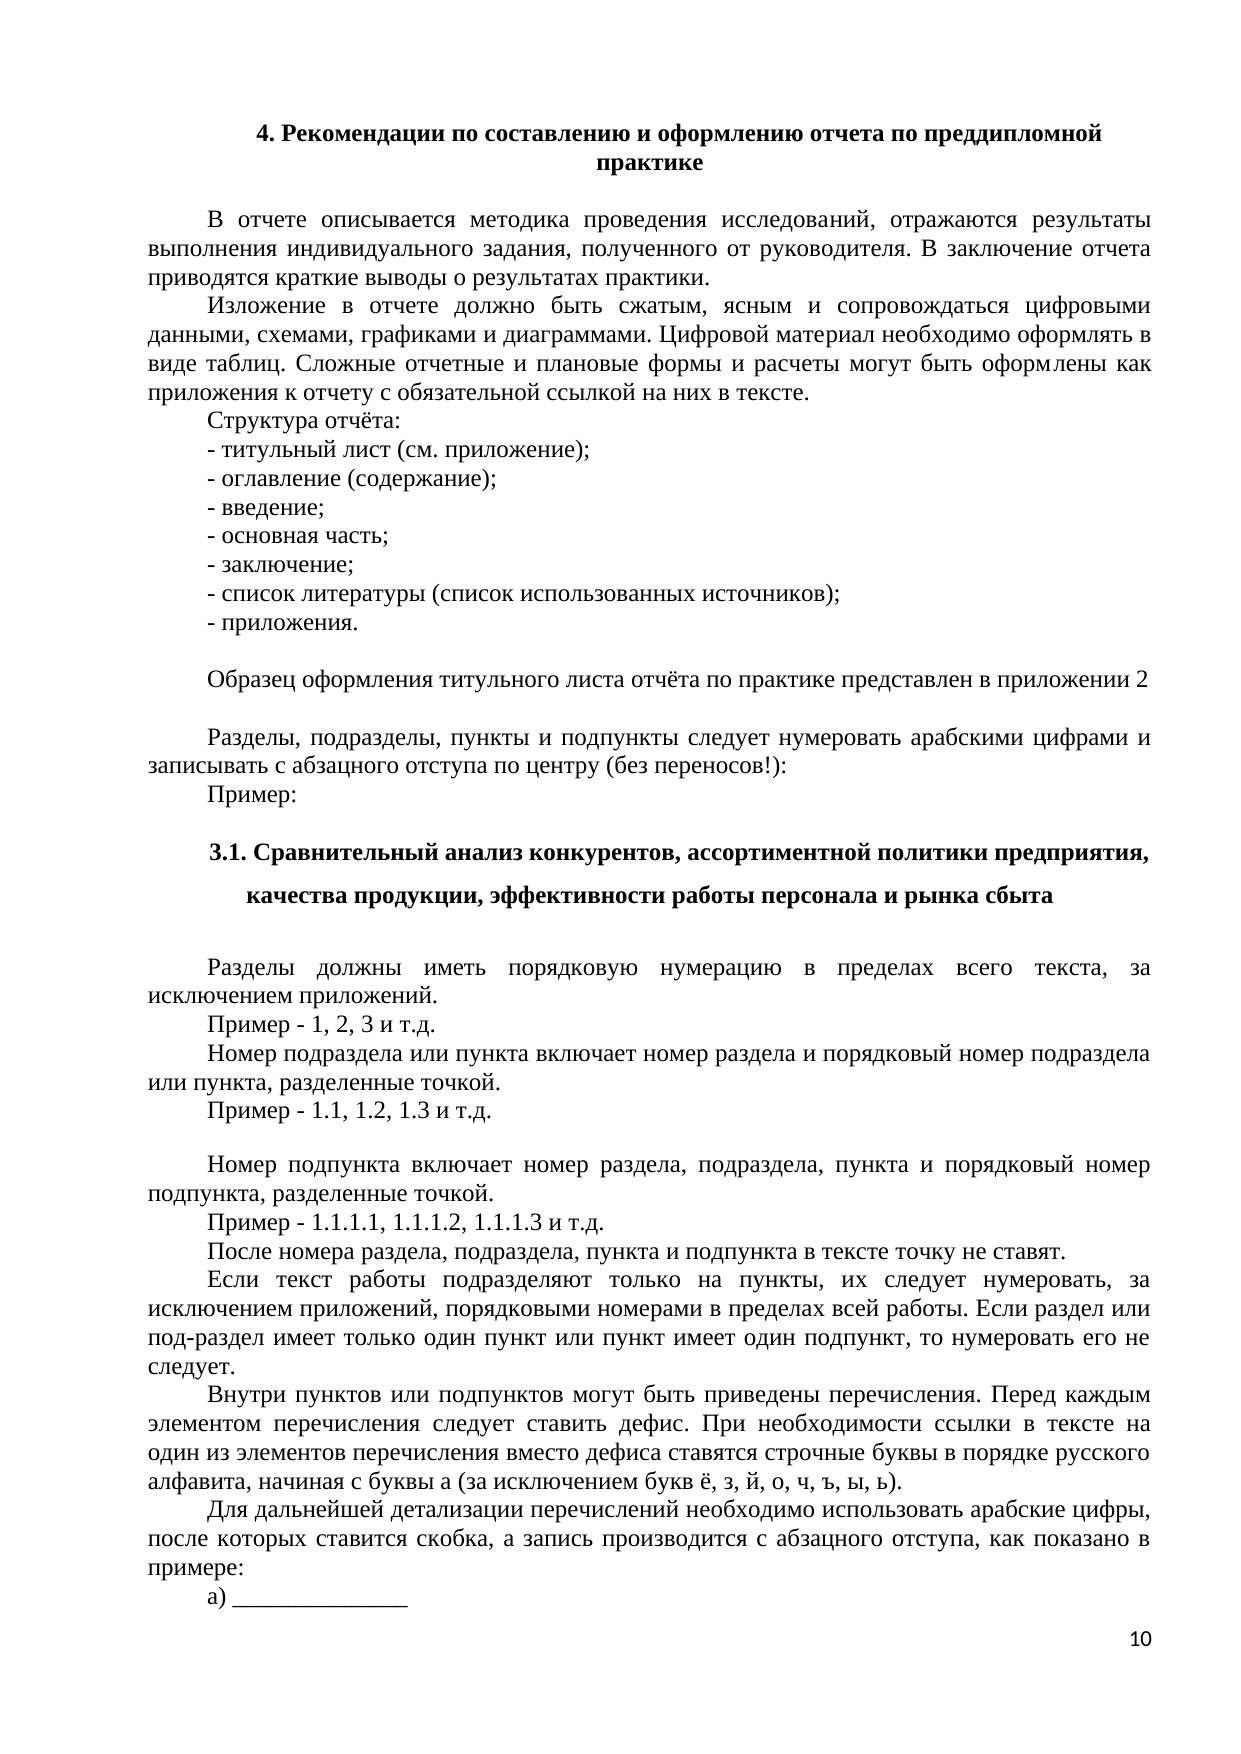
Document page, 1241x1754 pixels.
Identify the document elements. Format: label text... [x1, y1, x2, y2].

text - заключение; [148, 549, 1152, 578]
text Номер подпункта включает номер раздела, подраздела, пункта и порядковый номер подпункта, разделенные точкой. [148, 1149, 1152, 1207]
text После номера раздела, подраздела, пункта и подпункта в тексте точку не ставят. [148, 1236, 1152, 1264]
text - список литературы (список использованных источников); [148, 578, 1152, 607]
text 4. Рекомендации по составлению и оформлению отчета по преддипломной практике [148, 118, 1152, 176]
text а) ______________ [148, 1581, 1152, 1609]
text Пример - 1.1, 1.2, 1.3 и т.д. [148, 1096, 1152, 1124]
text Пример - 1.1.1.1, 1.1.1.2, 1.1.1.3 и т.д. [148, 1207, 1152, 1236]
text Структура отчёта: [148, 406, 1152, 434]
text Разделы, подразделы, пункты и подпункты следует нумеровать арабскими цифрами и записывать с абзацного отступа по центру (без переносов!): [148, 722, 1152, 779]
text - оглавление (содержание); [148, 463, 1152, 492]
text 3.1. Сравнительный анализ конкурентов, ассортиментной политики предприятия, качества продукции, эффективности работы персонала и рынка сбыта [148, 837, 1152, 909]
text Изложение в отчете должно быть сжатым, ясным и сопровождаться цифровыми данными, схемами, графиками и диаграммами. Цифровой материал необходимо оформлять в виде таблиц. Сложные отчетные и плановые формы и расчеты могут быть оформлены как приложения к отчету с обязательной ссылкой на них в тексте. [148, 291, 1152, 406]
text - приложения. [148, 607, 1152, 636]
text - титульный лист (см. приложение); [148, 434, 1152, 463]
text Пример: [148, 779, 1152, 808]
text В отчете описывается методика проведения исследований, отражаются результаты выполнения индивидуального задания, полученного от руководителя. В заключение отчета приводятся краткие выводы о результатах практики. [148, 204, 1152, 291]
text - основная часть; [148, 521, 1152, 549]
text Для дальнейшей детализации перечислений необходимо использовать арабские цифры, после которых ставится скобка, а запись производится с абзацного отступа, как показано в примере: [148, 1494, 1152, 1581]
text Образец оформления титульного листа отчёта по практике представлен в приложении 2 [148, 664, 1152, 693]
text - введение; [148, 492, 1152, 521]
text Пример - 1, 2, 3 и т.д. [148, 1009, 1152, 1038]
text Разделы должны иметь порядковую нумерацию в пределах всего текста, за исключением приложений. [148, 952, 1152, 1009]
text Если текст работы подразделяют только на пункты, их следует нумеровать, за исключением приложений, порядковыми номерами в пределах всей работы. Если раздел или под-раздел имеет только один пункт или пункт имеет один подпункт, то нумеровать его не следует. [148, 1264, 1152, 1379]
text Номер подраздела или пункта включает номер раздела и порядковый номер подраздела или пункта, разделенные точкой. [148, 1038, 1152, 1096]
text Внутри пунктов или подпунктов могут быть приведены перечисления. Перед каждым элементом перечисления следует ставить дефис. При необходимости ссылки в тексте на один из элементов перечисления вместо дефиса ставятся строчные буквы в порядке русского алфавита, начиная с буквы а (за исключением букв ё, з, й, о, ч, ъ, ы, ь). [148, 1379, 1152, 1494]
